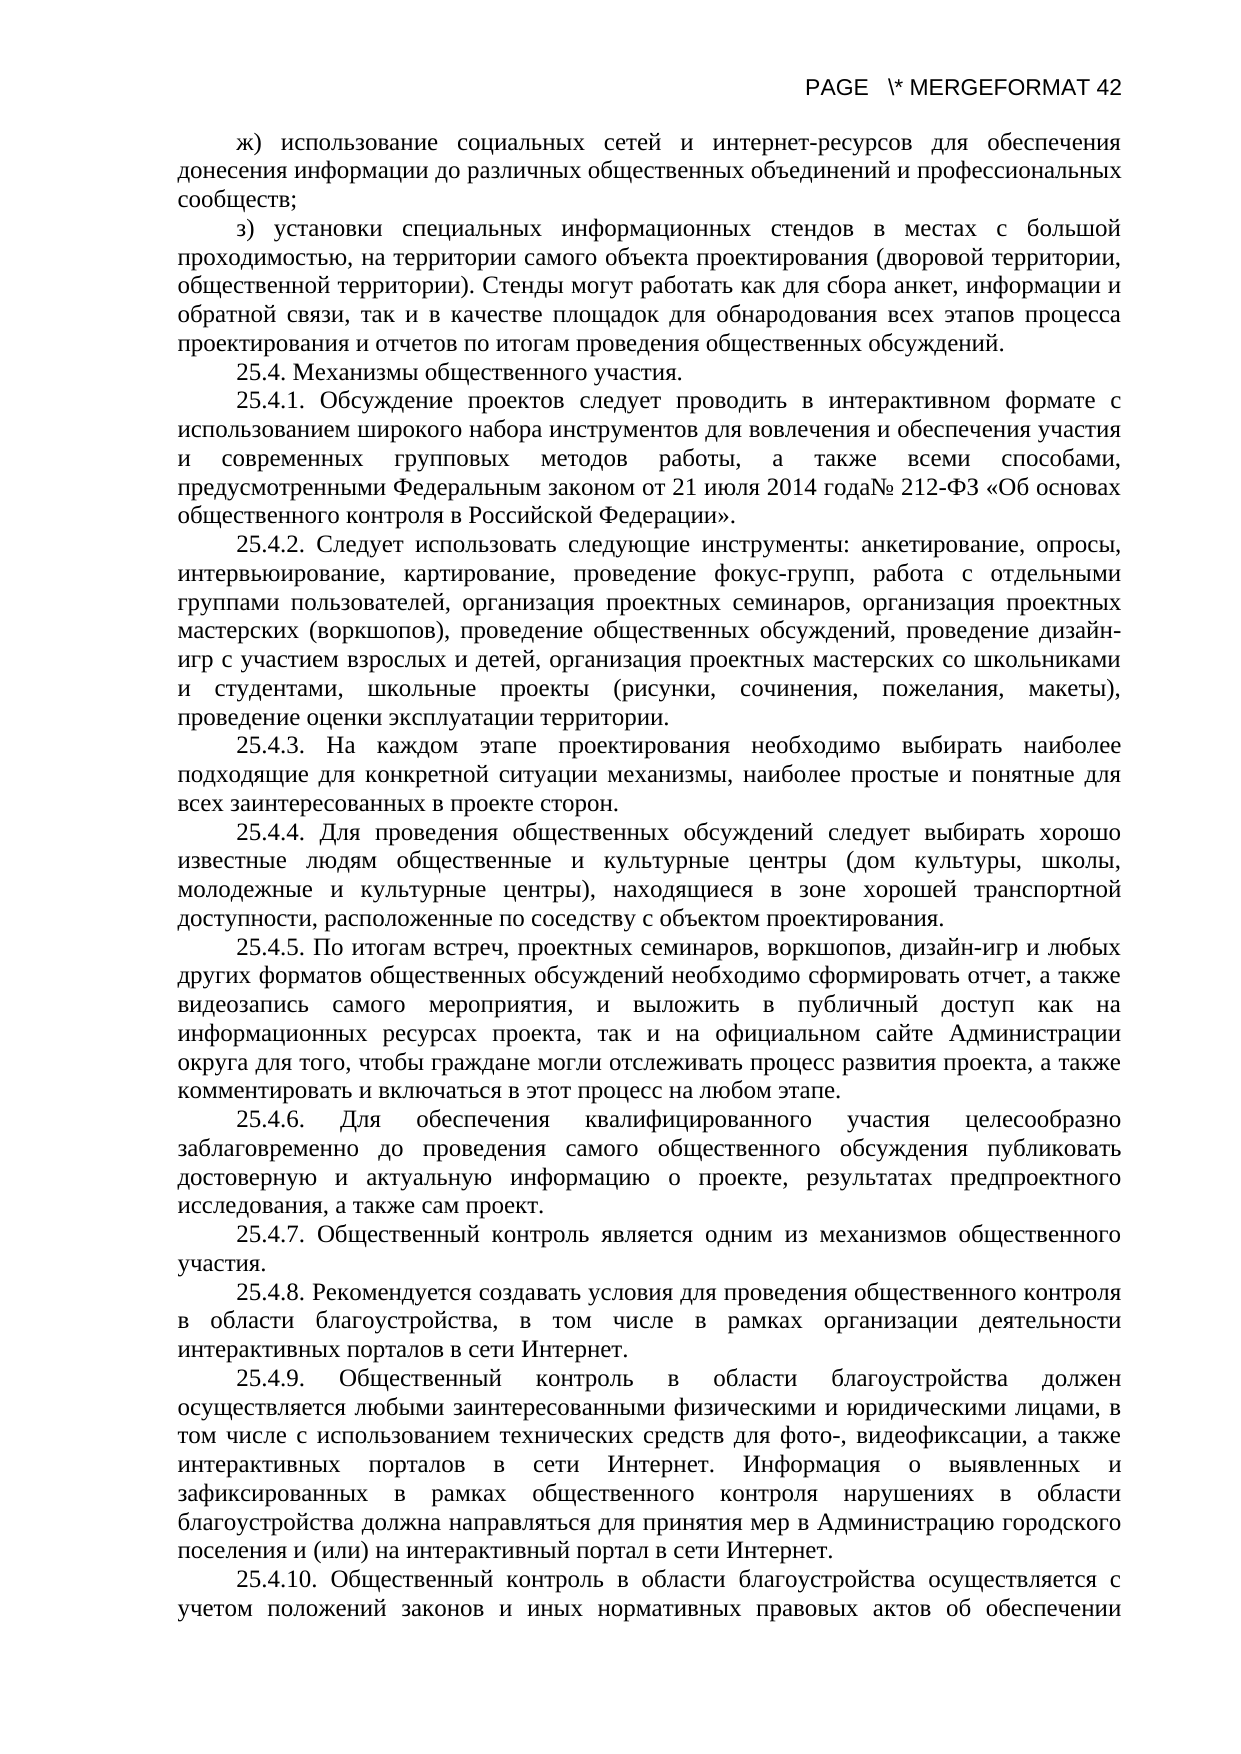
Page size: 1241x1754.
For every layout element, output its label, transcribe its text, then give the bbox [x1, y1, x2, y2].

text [177, 1564, 1122, 1622]
text ж) использование социальных сетей и интернет-ресурсов для обеспечения донесения информации до различных общественных объединений и профессиональных сообществ; [177, 127, 1122, 213]
text 25.4.4. Для проведения общественных обсуждений следует выбирать хорошо известные людям общественные и культурные центры (дом культуры, школы, молодежные и культурные центры), находящиеся в зоне хорошей транспортной доступности, расположенные по соседству с объектом проектирования. [177, 817, 1122, 932]
text 25.4.1. Обсуждение проектов следует проводить в интерактивном формате с использованием широкого набора инструментов для вовлечения и обеспечения участия и современных групповых методов работы, а также всеми способами, предусмотренными Федеральным законом от 21 июля 2014 года№ 212-ФЗ «Об основах общественного контроля в Российской Федерации». [177, 385, 1122, 529]
text 25.4.9. Общественный контроль в области благоустройства должен осуществляется любыми заинтересованными физическими и юридическими лицами, в том числе с использованием технических средств для фото-, видеофиксации, а также интерактивных порталов в сети Интернет. Информация о выявленных и зафиксированных в рамках общественного контроля нарушениях в области благоустройства должна направляться для принятия мер в Администрацию городского поселения и (или) на интерактивный портал в сети Интернет. [177, 1363, 1122, 1564]
text 25.4.2. Следует использовать следующие инструменты: анкетирование, опросы, интервьюирование, картирование, проведение фокус-групп, работа с отдельными группами пользователей, организация проектных семинаров, организация проектных мастерских (воркшопов), проведение общественных обсуждений, проведение дизайн-игр с участием взрослых и детей, организация проектных мастерских со школьниками и студентами, школьные проекты (рисунки, сочинения, пожелания, макеты), проведение оценки эксплуатации территории. [177, 529, 1122, 730]
text 25.4.8. Рекомендуется создавать условия для проведения общественного контроля в области благоустройства, в том числе в рамках организации деятельности интерактивных порталов в сети Интернет. [177, 1277, 1122, 1363]
text 25.4.6. Для обеспечения квалифицированного участия целесообразно заблаговременно до проведения самого общественного обсуждения публиковать достоверную и актуальную информацию о проекте, результатах предпроектного исследования, а также сам проект. [177, 1104, 1122, 1219]
text 25.4.7. Общественный контроль является одним из механизмов общественного участия. [177, 1219, 1122, 1277]
text 25.4.5. По итогам встреч, проектных семинаров, воркшопов, дизайн-игр и любых других форматов общественных обсуждений необходимо сформировать отчет, а также видеозапись самого мероприятия, и выложить в публичный доступ как на информационных ресурсах проекта, так и на официальном сайте Администрации округа для того, чтобы граждане могли отслеживать процесс развития проекта, а также комментировать и включаться в этот процесс на любом этапе. [177, 932, 1122, 1104]
text 25.4. Механизмы общественного участия. [177, 357, 1122, 385]
text з) установки специальных информационных стендов в местах с большой проходимостью, на территории самого объекта проектирования (дворовой территории, общественной территории). Стенды могут работать как для сбора анкет, информации и обратной связи, так и в качестве площадок для обнародования всех этапов процесса проектирования и отчетов по итогам проведения общественных обсуждений. [177, 213, 1122, 357]
text 25.4.3. На каждом этапе проектирования необходимо выбирать наиболее подходящие для конкретной ситуации механизмы, наиболее простые и понятные для всех заинтересованных в проекте сторон. [177, 730, 1122, 817]
